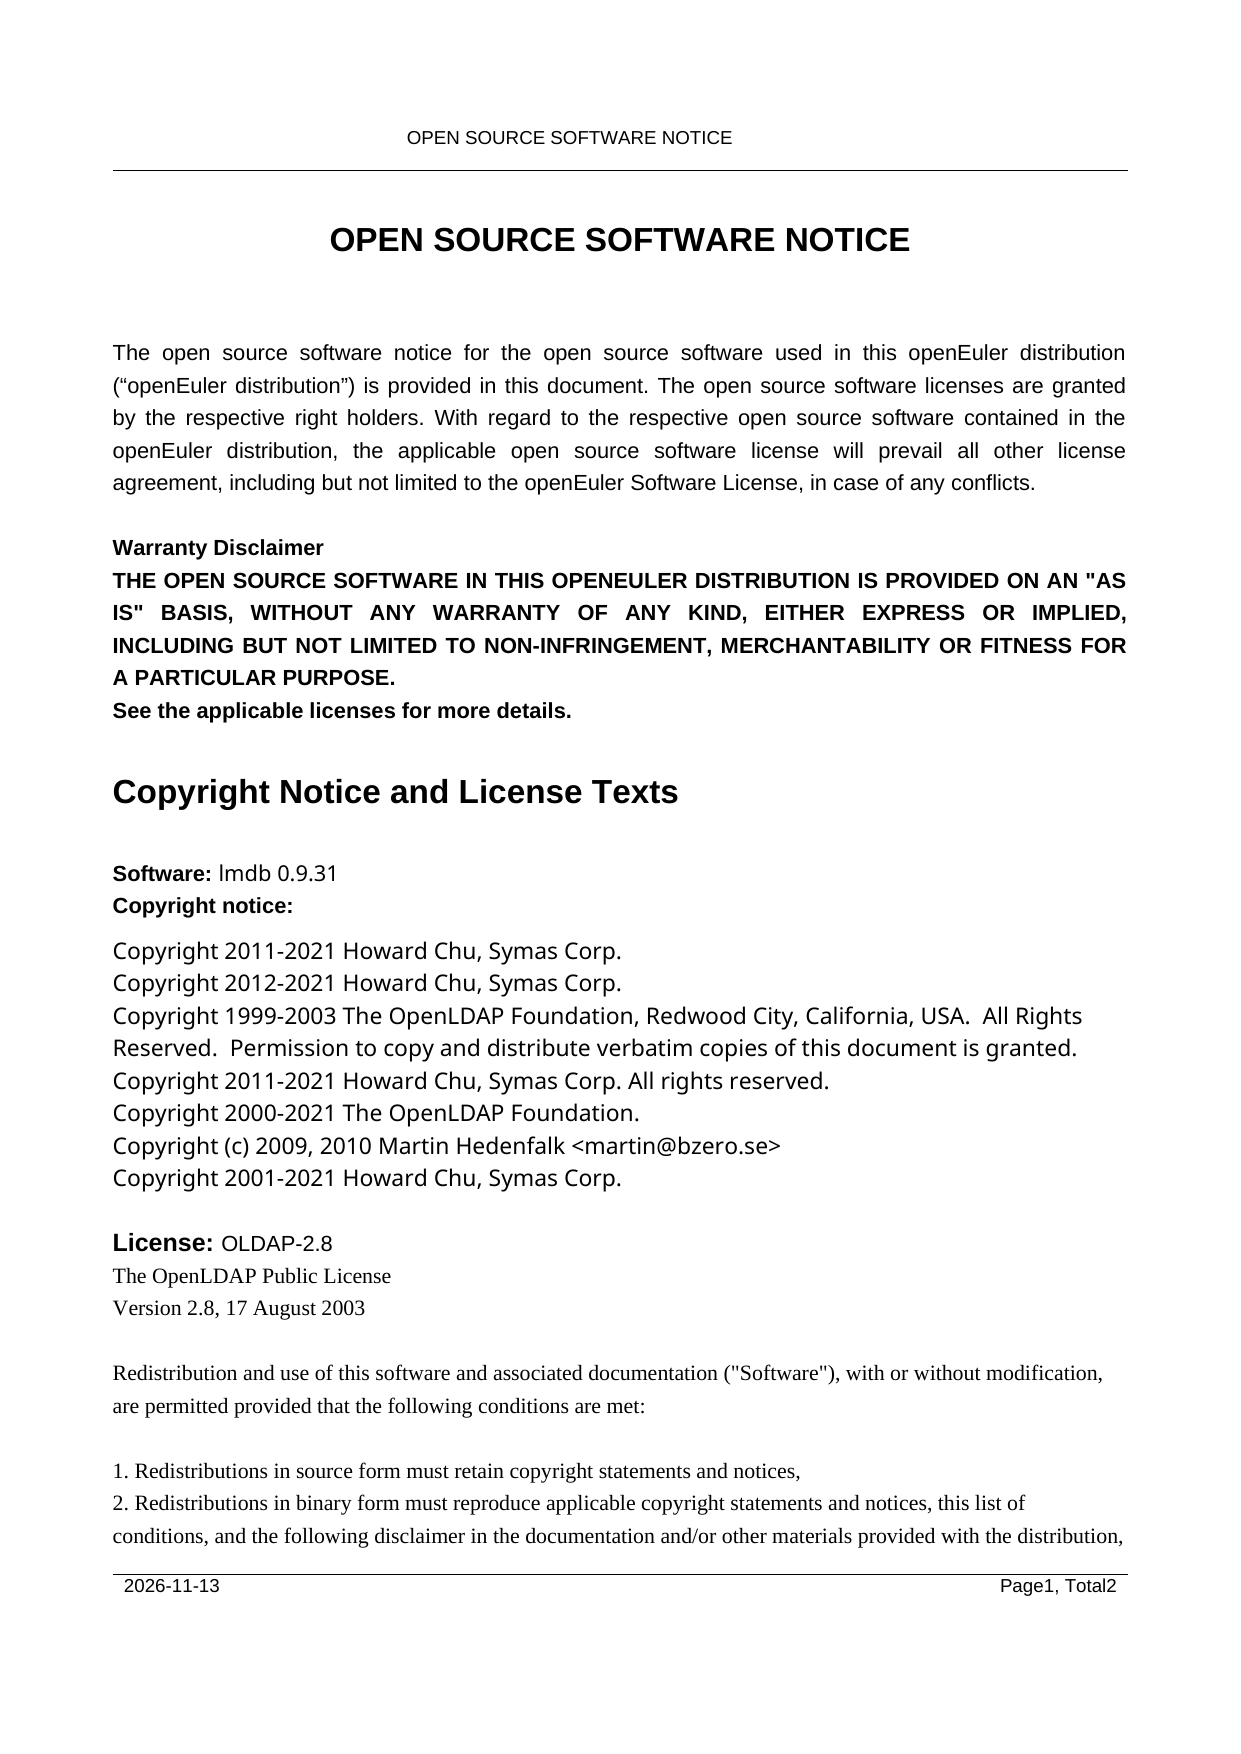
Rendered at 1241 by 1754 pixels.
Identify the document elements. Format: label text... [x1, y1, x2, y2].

text License: OLDAP-2.8 [112, 1226, 1128, 1259]
title Software: lmdb 0.9.31 [112, 856, 1128, 889]
text The open source software notice for the open source software used in this openEuler distribution (“openEuler distribution”) is provided in this document. The open source software licenses are granted by the respective right holders. With regard to the respective open source software contained in the openEuler distribution, the applicable open source software license will prevail all other license agreement, including but not limited to the openEuler Software License, in case of any conflicts. [112, 336, 1128, 499]
text Copyright notice: [112, 889, 1128, 921]
text Warranty Disclaimer [112, 531, 1128, 564]
text Copyright 2011-2021 Howard Chu, Symas Corp. Copyright 2012-2021 Howard Chu, Symas Corp. Copyright 1999-2003 The OpenLDAP Foundation, Redwood City, California, USA. All Rights Reserved. Permission to copy and distribute verbatim copies of this document is granted. Copyright 2011-2021 Howard Chu, Symas Corp. All rights reserved. Copyright 2000-2021 The OpenLDAP Foundation. Copyright (c) 2009, 2010 Martin Hedenfalk <martin@bzero.se> Copyright 2001-2021 Howard Chu, Symas Corp. [112, 934, 1128, 1226]
text OPEN SOURCE SOFTWARE NOTICE [112, 206, 1128, 271]
text 1. Redistributions in source form must retain copyright statements and notices, [112, 1454, 1128, 1486]
text Copyright Notice and License Texts [112, 759, 1128, 824]
text Version 2.8, 17 August 2003 [112, 1291, 1128, 1324]
text Redistribution and use of this software and associated documentation ("Software"), with or without modification, are permitted provided that the following conditions are met: [112, 1356, 1128, 1421]
text THE OPEN SOURCE SOFTWARE IN THIS OPENEULER DISTRIBUTION IS PROVIDED ON AN "AS IS" BASIS, WITHOUT ANY WARRANTY OF ANY KIND, EITHER EXPRESS OR IMPLIED, INCLUDING BUT NOT LIMITED TO NON-INFRINGEMENT, MERCHANTABILITY OR FITNESS FOR A PARTICULAR PURPOSE. See the applicable licenses for more details. [112, 564, 1128, 726]
text The OpenLDAP Public License [112, 1259, 1128, 1291]
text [112, 1486, 1128, 1551]
